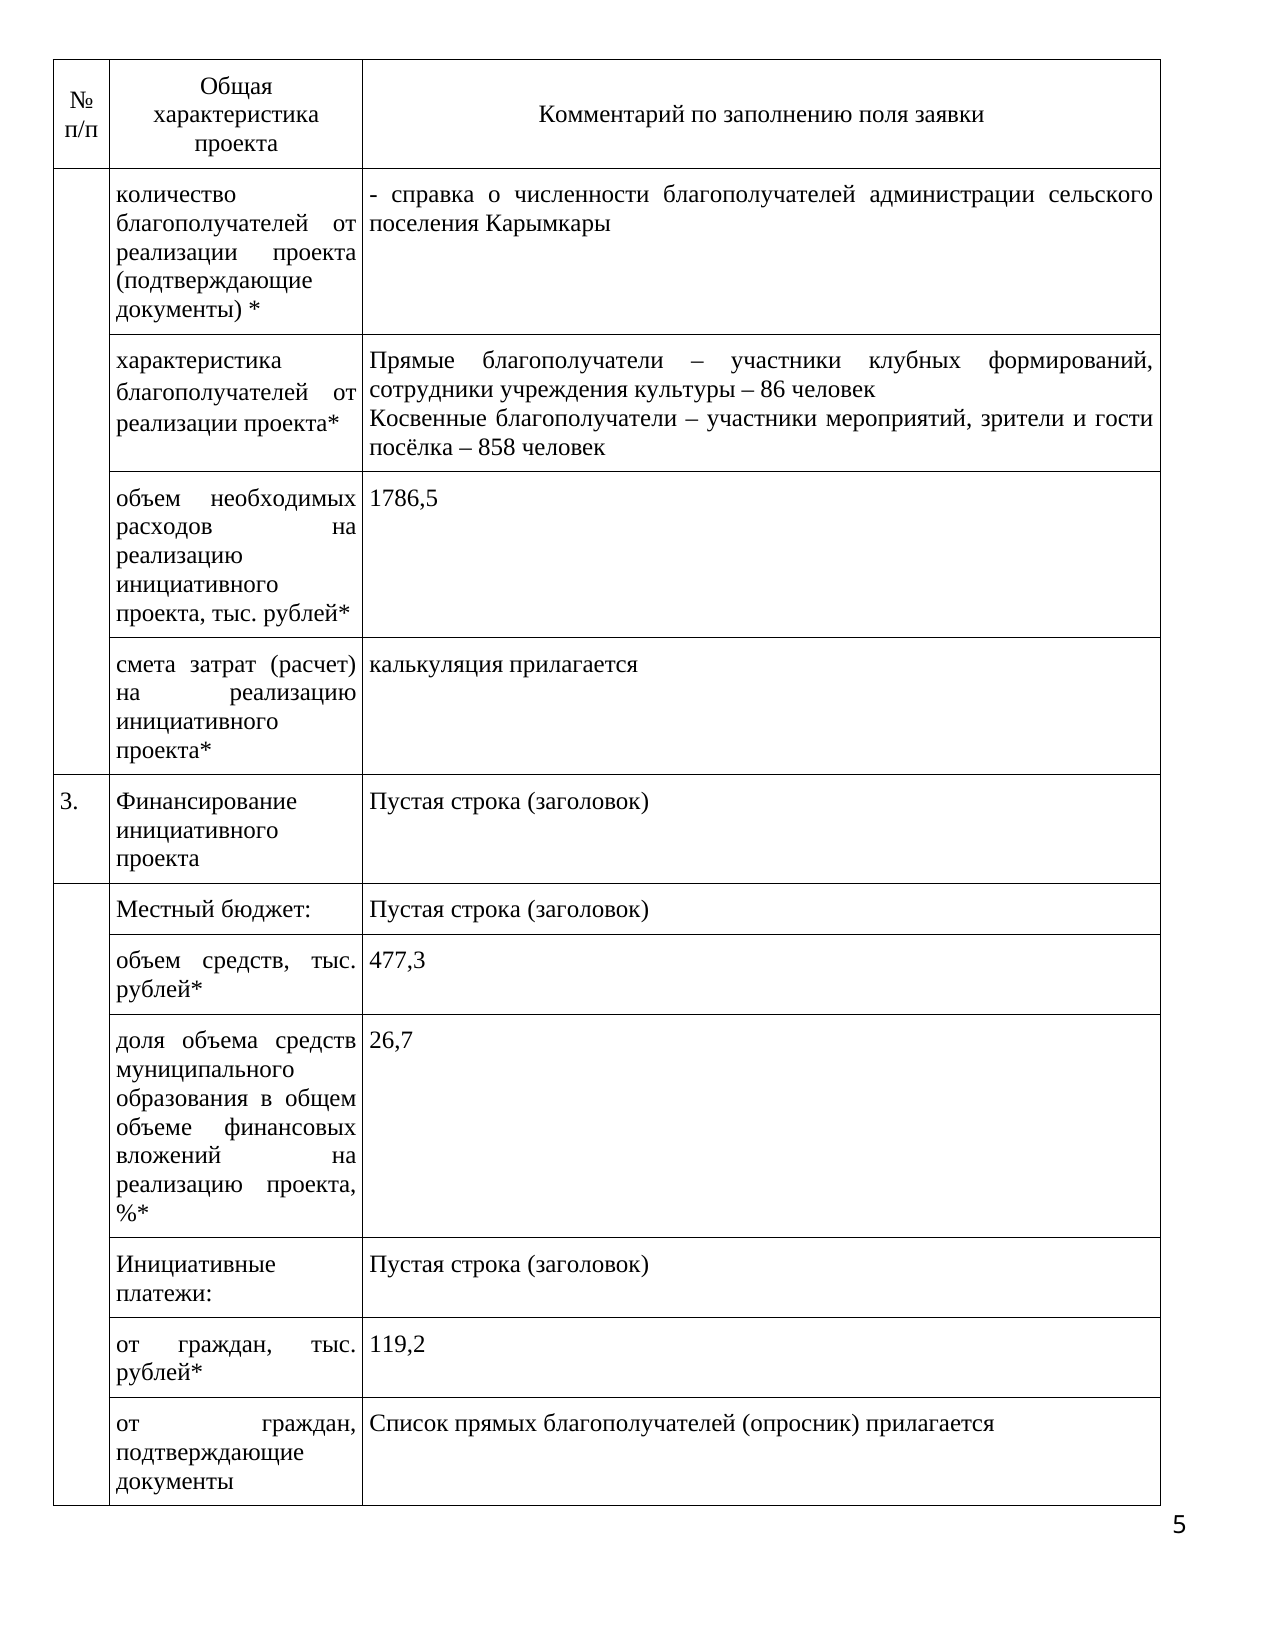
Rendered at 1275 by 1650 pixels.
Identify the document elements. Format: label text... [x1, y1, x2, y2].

table_cell 3. [54, 775, 109, 883]
table_cell объем средств, тыс. рублей* [110, 935, 362, 1014]
table_cell смета затрат (расчет) на реализацию инициативного проекта* [110, 638, 362, 774]
table_header № п/п [54, 60, 109, 168]
table_cell доля объема средств муниципального образования в общем объеме финансовых вложений на реализацию проекта, %* [110, 1015, 362, 1237]
table_cell количество благополучателей от реализации проекта (подтверждающие документы) * [110, 169, 362, 334]
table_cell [363, 1398, 1160, 1505]
table_cell - справка о численности благополучателей администрации сельского поселения Карымкары [363, 169, 1160, 334]
table_cell [54, 884, 109, 1505]
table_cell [110, 1398, 362, 1505]
table_cell 26,7 [363, 1015, 1160, 1237]
table_cell 1786,5 [363, 472, 1160, 637]
table_cell 477,3 [363, 935, 1160, 1014]
table_header Комментарий по заполнению поля заявки [363, 60, 1160, 168]
table_cell Прямые благополучатели – участники клубных формирований, сотрудники учреждения культуры – 86 человек Косвенные благополучатели – участники мероприятий, зрители и гости посёлка – 858 человек [363, 335, 1160, 471]
table_header Общая характеристика проекта [110, 60, 362, 168]
table_cell Инициативные платежи: [110, 1238, 362, 1317]
table_cell характеристика благополучателей от реализации проекта* [110, 335, 362, 471]
table_cell калькуляция прилагается [363, 638, 1160, 774]
table_cell Пустая строка (заголовок) [363, 775, 1160, 883]
table_cell объем необходимых расходов на реализацию инициативного проекта, тыс. рублей* [110, 472, 362, 637]
table_cell Пустая строка (заголовок) [363, 1238, 1160, 1317]
table_cell 119,2 [363, 1318, 1160, 1397]
table_cell от граждан, тыс. рублей* [110, 1318, 362, 1397]
table_cell Пустая строка (заголовок) [363, 884, 1160, 934]
table_cell Финансирование инициативного проекта [110, 775, 362, 883]
table_cell Местный бюджет: [110, 884, 362, 934]
